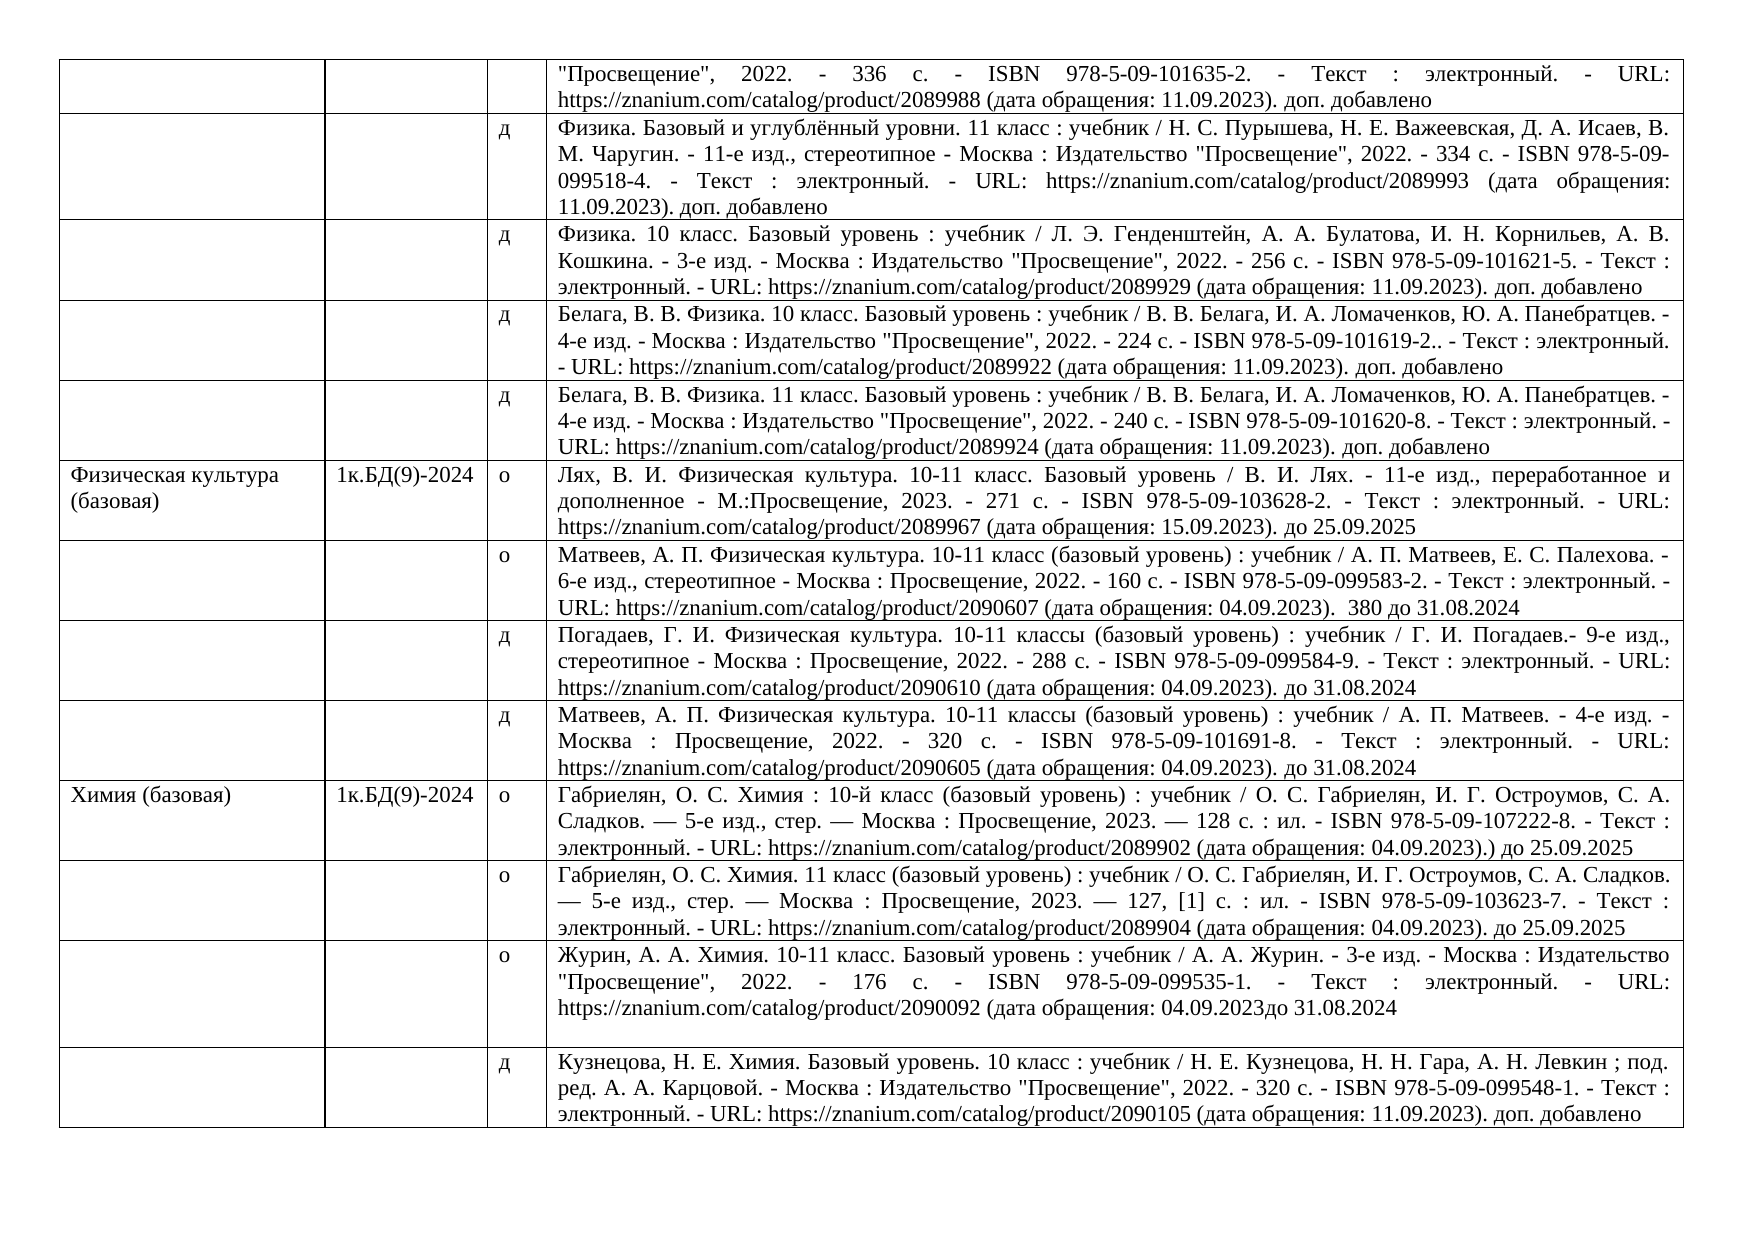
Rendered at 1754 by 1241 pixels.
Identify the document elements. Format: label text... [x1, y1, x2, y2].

table_cell [326, 114, 487, 219]
table_cell Габриелян, О. С. Химия : 10-й класс (базовый уровень) : учебник / О. С. Габриелян, И. Г. Остроумов, С. А. Сладков. — 5-е изд., стер. — Москва : Просвещение, 2023. — 128 с. : ил. - ISBN 978-5-09-107222-8. - Текст : электронный. - URL: https://znanium.com/catalog/product/2089902 (дата обращения: 04.09.2023).) до 25.09.2025 [547, 781, 1683, 860]
table_cell д [488, 60, 546, 113]
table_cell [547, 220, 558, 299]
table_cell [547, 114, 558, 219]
table_cell [326, 1048, 487, 1127]
table_cell Матвеев, А. П. Физическая культура. 10-11 классы (базовый уровень) : учебник / А. П. Матвеев. - 4-е изд. - Москва : Просвещение, 2022. - 320 с. - ISBN 978-5-09-101691-8. - Текст : электронный. - URL: https://znanium.com/catalog/product/2090605 (дата обращения: 04.09.2023). до 31.08.2024 [547, 701, 1683, 780]
table_cell [326, 941, 487, 1047]
table_cell [326, 301, 487, 379]
table_cell [326, 60, 487, 113]
table_cell Химия (базовая) [60, 781, 324, 860]
table_cell 1к.БД(9)-2024 [326, 781, 487, 860]
table_cell [326, 381, 487, 460]
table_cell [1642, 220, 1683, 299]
table_cell [60, 60, 324, 113]
table_cell [326, 701, 487, 780]
table_cell Физическая культура (базовая) [60, 461, 324, 540]
table_cell [60, 621, 324, 700]
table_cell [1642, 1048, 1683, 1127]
table_cell [60, 941, 324, 1047]
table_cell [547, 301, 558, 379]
table_cell о [488, 941, 546, 1047]
table_cell [326, 220, 487, 299]
table_cell о [488, 461, 546, 540]
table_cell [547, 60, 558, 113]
table_cell [60, 861, 324, 940]
table_cell [60, 114, 324, 219]
table_cell д [488, 381, 546, 460]
table_cell Погадаев, Г. И. Физическая культура. 10-11 классы (базовый уровень) : учебник / Г. И. Погадаев.- 9-е изд., стереотипное - Москва : Просвещение, 2022. - 288 с. - ISBN 978-5-09-099584-9. - Текст : электронный. - URL: https://znanium.com/catalog/product/2090610 (дата обращения: 04.09.2023). до 31.08.2024 [1278, 621, 1683, 700]
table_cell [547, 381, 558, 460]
table_cell Лях, В. И. Физическая культура. 10-11 класс. Базовый уровень / В. И. Лях. - 11-е изд., переработанное и дополненное - М.:Просвещение, 2023. - 271 с. - ISBN 978-5-09-103628-2. - Текст : электронный. - URL: https://znanium.com/catalog/product/2089967 (дата обращения: 15.09.2023). до 25.09.2025 [547, 461, 1683, 540]
table_cell [60, 1048, 324, 1127]
table_cell [60, 301, 324, 379]
table_cell д [488, 621, 546, 700]
table_cell Журин, А. А. Химия. 10-11 класс. Базовый уровень : учебник / А. А. Журин. - 3-е изд. - Москва : Издательство "Просвещение", 2022. - 176 с. - ISBN 978-5-09-099535-1. - Текст : электронный. - URL: https://znanium.com/catalog/product/2090092 (дата обращения: 04.09.2023до 31.08.2024 [547, 941, 1683, 1047]
table_cell [326, 861, 487, 940]
table_cell [326, 621, 487, 700]
table_cell [60, 701, 324, 780]
table_cell 1к.БД(9)-2024 [326, 461, 487, 540]
table_cell д [488, 701, 546, 780]
table_cell [60, 381, 324, 460]
table_cell д [488, 301, 546, 379]
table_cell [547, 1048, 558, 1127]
table_cell [326, 541, 487, 620]
table_cell д [488, 1048, 546, 1127]
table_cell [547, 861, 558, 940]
table_cell д [488, 220, 546, 299]
table_cell д [488, 114, 546, 219]
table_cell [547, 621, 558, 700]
table_cell о [488, 781, 546, 860]
table_cell [60, 220, 324, 299]
table_cell Матвеев, А. П. Физическая культура. 10-11 класс (базовый уровень) : учебник / А. П. Матвеев, Е. С. Палехова. - 6-е изд., стереотипное - Москва : Просвещение, 2022. - 160 с. - ISBN 978-5-09-099583-2. - Текст : электронный. - URL: https://znanium.com/catalog/product/2090607 (дата обращения: 04.09.2023). 380 до 31.08.2024 [547, 541, 1683, 620]
table_cell о [488, 861, 546, 940]
table_cell [60, 541, 324, 620]
table_cell о [488, 541, 546, 620]
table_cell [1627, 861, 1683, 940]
table_cell Физика. Базовый и углублённый уровни. 11 класс : учебник / Н. С. Пурышева, Н. Е. Важеевская, Д. А. Исаев, В. М. Чаругин. - 11-е изд., стереотипное - Москва : Издательство "Просвещение", 2022. - 334 с. - ISBN 978-5-09-099518-4. - Текст : электронный. - URL: https://znanium.com/catalog/product/2089993 (дата обращения: 11.09.2023). доп. добавлено [828, 114, 1683, 219]
